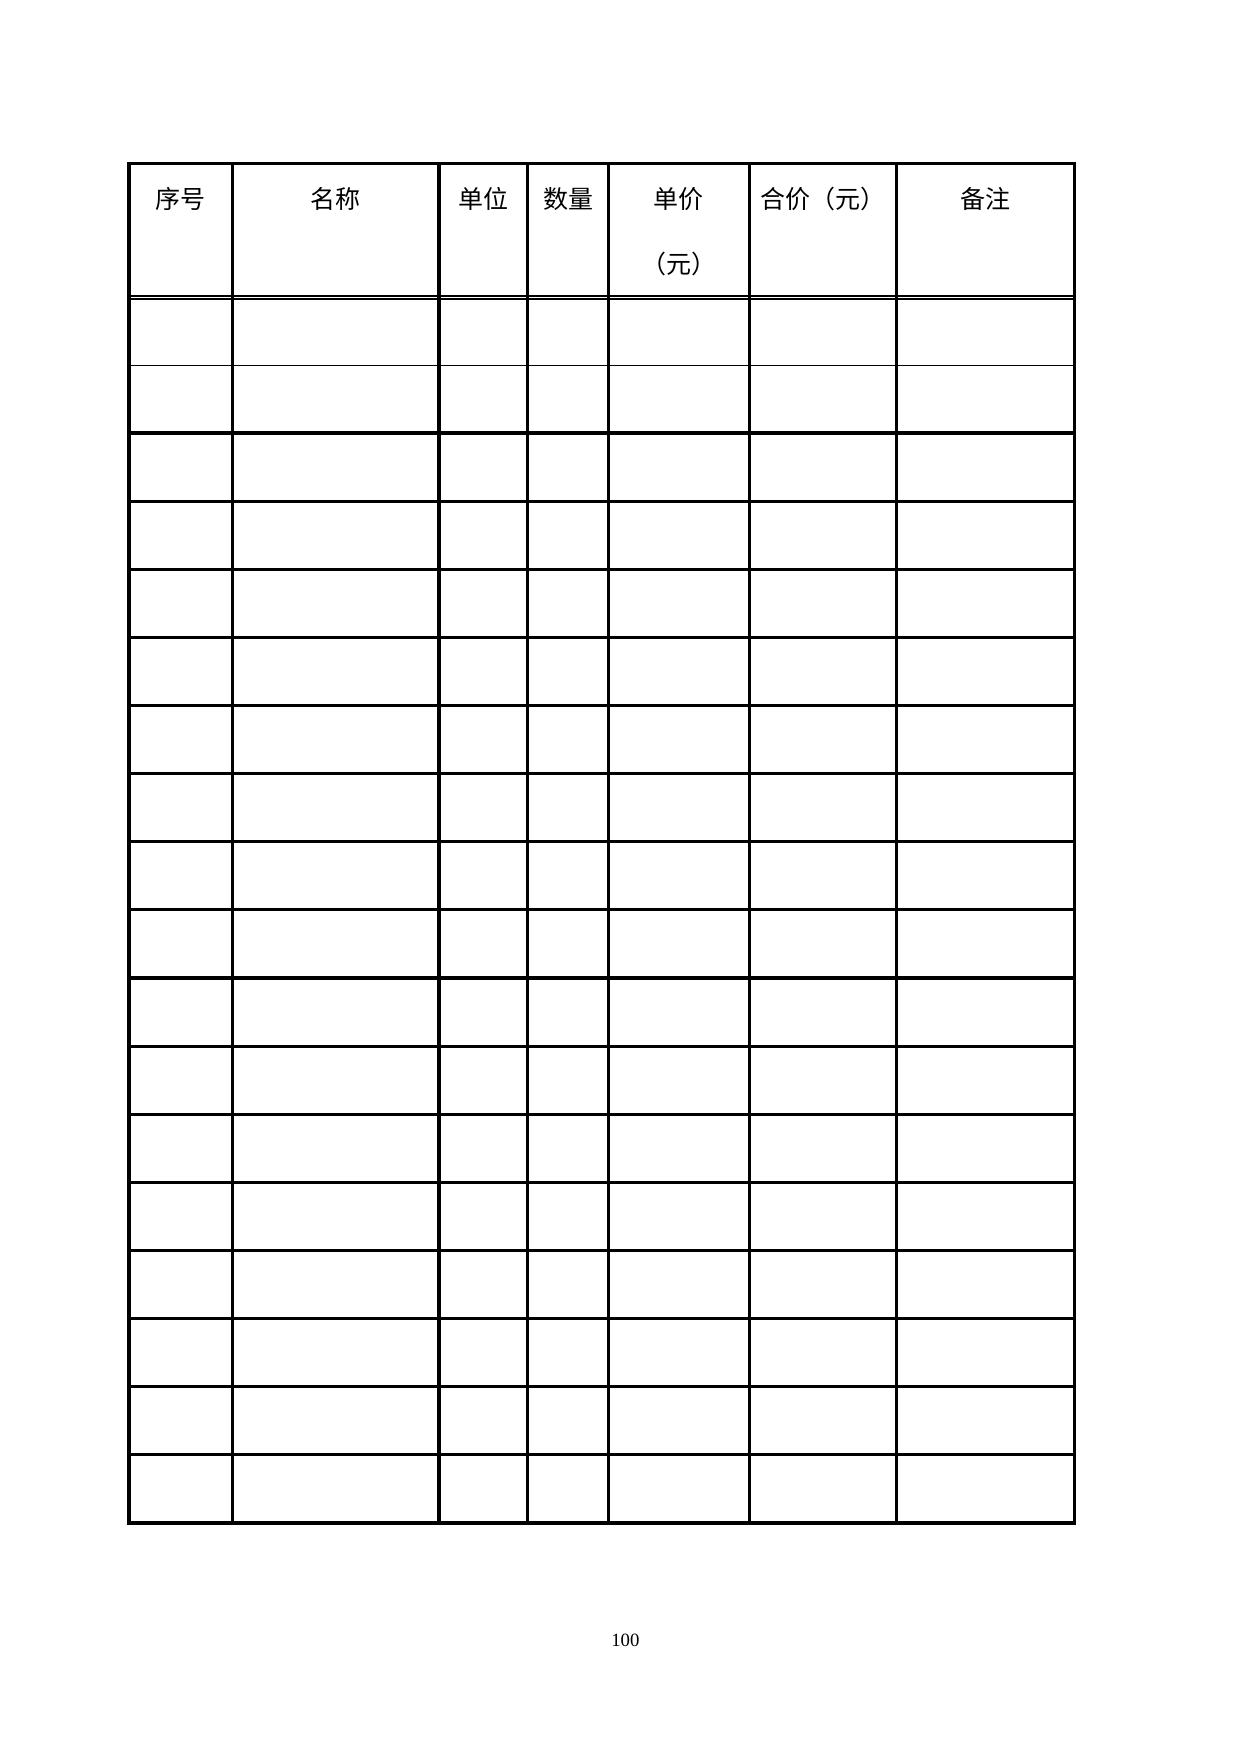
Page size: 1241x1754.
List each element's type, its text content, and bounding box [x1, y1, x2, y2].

table_cell [898, 1320, 1073, 1385]
table_cell [529, 775, 607, 840]
table_cell [610, 366, 748, 431]
table_cell [131, 911, 231, 976]
table_cell [751, 435, 895, 499]
table_cell [610, 300, 748, 365]
table_cell [441, 1252, 526, 1317]
table_cell [234, 707, 437, 772]
table_header 单价（元） [610, 165, 748, 295]
table_cell [441, 1048, 526, 1113]
table_cell [610, 911, 748, 976]
table_cell [610, 843, 748, 908]
table_cell [751, 1320, 895, 1385]
table_cell [751, 1388, 895, 1453]
table_cell [234, 775, 437, 840]
table_cell [898, 300, 1073, 365]
table_cell [529, 707, 607, 772]
table_cell [441, 503, 526, 568]
table_cell [529, 366, 607, 431]
table_cell [131, 366, 231, 431]
table_cell [529, 571, 607, 636]
table_cell [898, 843, 1073, 908]
table_cell [234, 571, 437, 636]
table_cell [234, 639, 437, 704]
table_cell [751, 639, 895, 704]
table_header 序号 [131, 165, 231, 295]
table_cell [441, 300, 526, 365]
table_cell [131, 571, 231, 636]
table_cell [898, 980, 1073, 1044]
table_cell [131, 1456, 231, 1521]
table_cell [529, 1388, 607, 1453]
table_cell [610, 775, 748, 840]
table_cell [898, 707, 1073, 772]
table_cell [234, 980, 437, 1044]
table_cell [610, 1048, 748, 1113]
table_cell [441, 435, 526, 499]
table_cell [751, 366, 895, 431]
table_cell [751, 843, 895, 908]
table_cell [441, 639, 526, 704]
table_cell [441, 775, 526, 840]
table_cell [441, 843, 526, 908]
table_cell [131, 1184, 231, 1249]
table_cell [441, 980, 526, 1044]
table_cell [610, 1252, 748, 1317]
table_cell [610, 639, 748, 704]
table_cell [751, 571, 895, 636]
table_cell [441, 1456, 526, 1521]
table_cell [898, 1388, 1073, 1453]
table_cell [234, 1320, 437, 1385]
table_cell [529, 1456, 607, 1521]
table_cell [751, 1116, 895, 1181]
table_cell [610, 1184, 748, 1249]
table_cell [898, 366, 1073, 431]
table_cell [610, 707, 748, 772]
table_cell [234, 843, 437, 908]
table_cell [131, 980, 231, 1044]
table_cell [751, 911, 895, 976]
table_cell [898, 639, 1073, 704]
table_cell [529, 1048, 607, 1113]
table_cell [441, 1184, 526, 1249]
table_cell [234, 1252, 437, 1317]
table_cell [441, 1116, 526, 1181]
table_cell [234, 435, 437, 499]
table_cell [898, 1456, 1073, 1521]
table_cell [898, 911, 1073, 976]
table_header 名称 [234, 165, 437, 295]
table_cell [131, 1320, 231, 1385]
table_cell [529, 1116, 607, 1181]
table_cell [529, 1320, 607, 1385]
table_cell [751, 1184, 895, 1249]
table_cell [234, 1048, 437, 1113]
table_cell [610, 1388, 748, 1453]
table_cell [234, 1456, 437, 1521]
table_cell [898, 1116, 1073, 1181]
table_cell [529, 639, 607, 704]
table_cell [131, 775, 231, 840]
table_cell [234, 1388, 437, 1453]
table_cell [751, 980, 895, 1044]
table_header 单位 [441, 165, 526, 295]
table_cell [234, 911, 437, 976]
table_cell [131, 435, 231, 499]
table_cell [131, 300, 231, 365]
table_cell [751, 775, 895, 840]
table_cell [610, 1116, 748, 1181]
table_header 数量 [529, 165, 607, 295]
table_cell [234, 1184, 437, 1249]
table_cell [898, 571, 1073, 636]
table_cell [898, 1252, 1073, 1317]
table_cell [529, 1184, 607, 1249]
table_cell [751, 1048, 895, 1113]
table_cell [751, 300, 895, 365]
table_cell [898, 435, 1073, 499]
table_cell [610, 435, 748, 499]
table_cell [131, 1252, 231, 1317]
table_cell [898, 1184, 1073, 1249]
table_cell [898, 503, 1073, 568]
table_cell [441, 707, 526, 772]
table_cell [529, 843, 607, 908]
table_cell [131, 1116, 231, 1181]
table_cell [898, 1048, 1073, 1113]
table_cell [529, 300, 607, 365]
table_cell [751, 1456, 895, 1521]
table_cell [610, 1456, 748, 1521]
table_cell [234, 366, 437, 431]
table_cell [131, 639, 231, 704]
table_cell [131, 503, 231, 568]
table_cell [131, 707, 231, 772]
table_cell [610, 503, 748, 568]
table_cell [441, 366, 526, 431]
table_cell [898, 775, 1073, 840]
table_cell [131, 843, 231, 908]
table_cell [234, 1116, 437, 1181]
table_cell [131, 1388, 231, 1453]
table_cell [529, 503, 607, 568]
table_cell [441, 1320, 526, 1385]
table_cell [529, 435, 607, 499]
table_cell [751, 503, 895, 568]
table_cell [610, 1320, 748, 1385]
table_cell [529, 1252, 607, 1317]
table_cell [751, 707, 895, 772]
table_cell [751, 1252, 895, 1317]
table_cell [234, 300, 437, 365]
table_cell [441, 1388, 526, 1453]
table_cell [610, 980, 748, 1044]
table_header 合价（元） [751, 165, 895, 295]
table_cell [610, 571, 748, 636]
table_cell [529, 911, 607, 976]
table_header 备注 [898, 165, 1073, 295]
table_cell [131, 1048, 231, 1113]
table_cell [441, 571, 526, 636]
table_cell [234, 503, 437, 568]
table_cell [529, 980, 607, 1044]
table_cell [441, 911, 526, 976]
